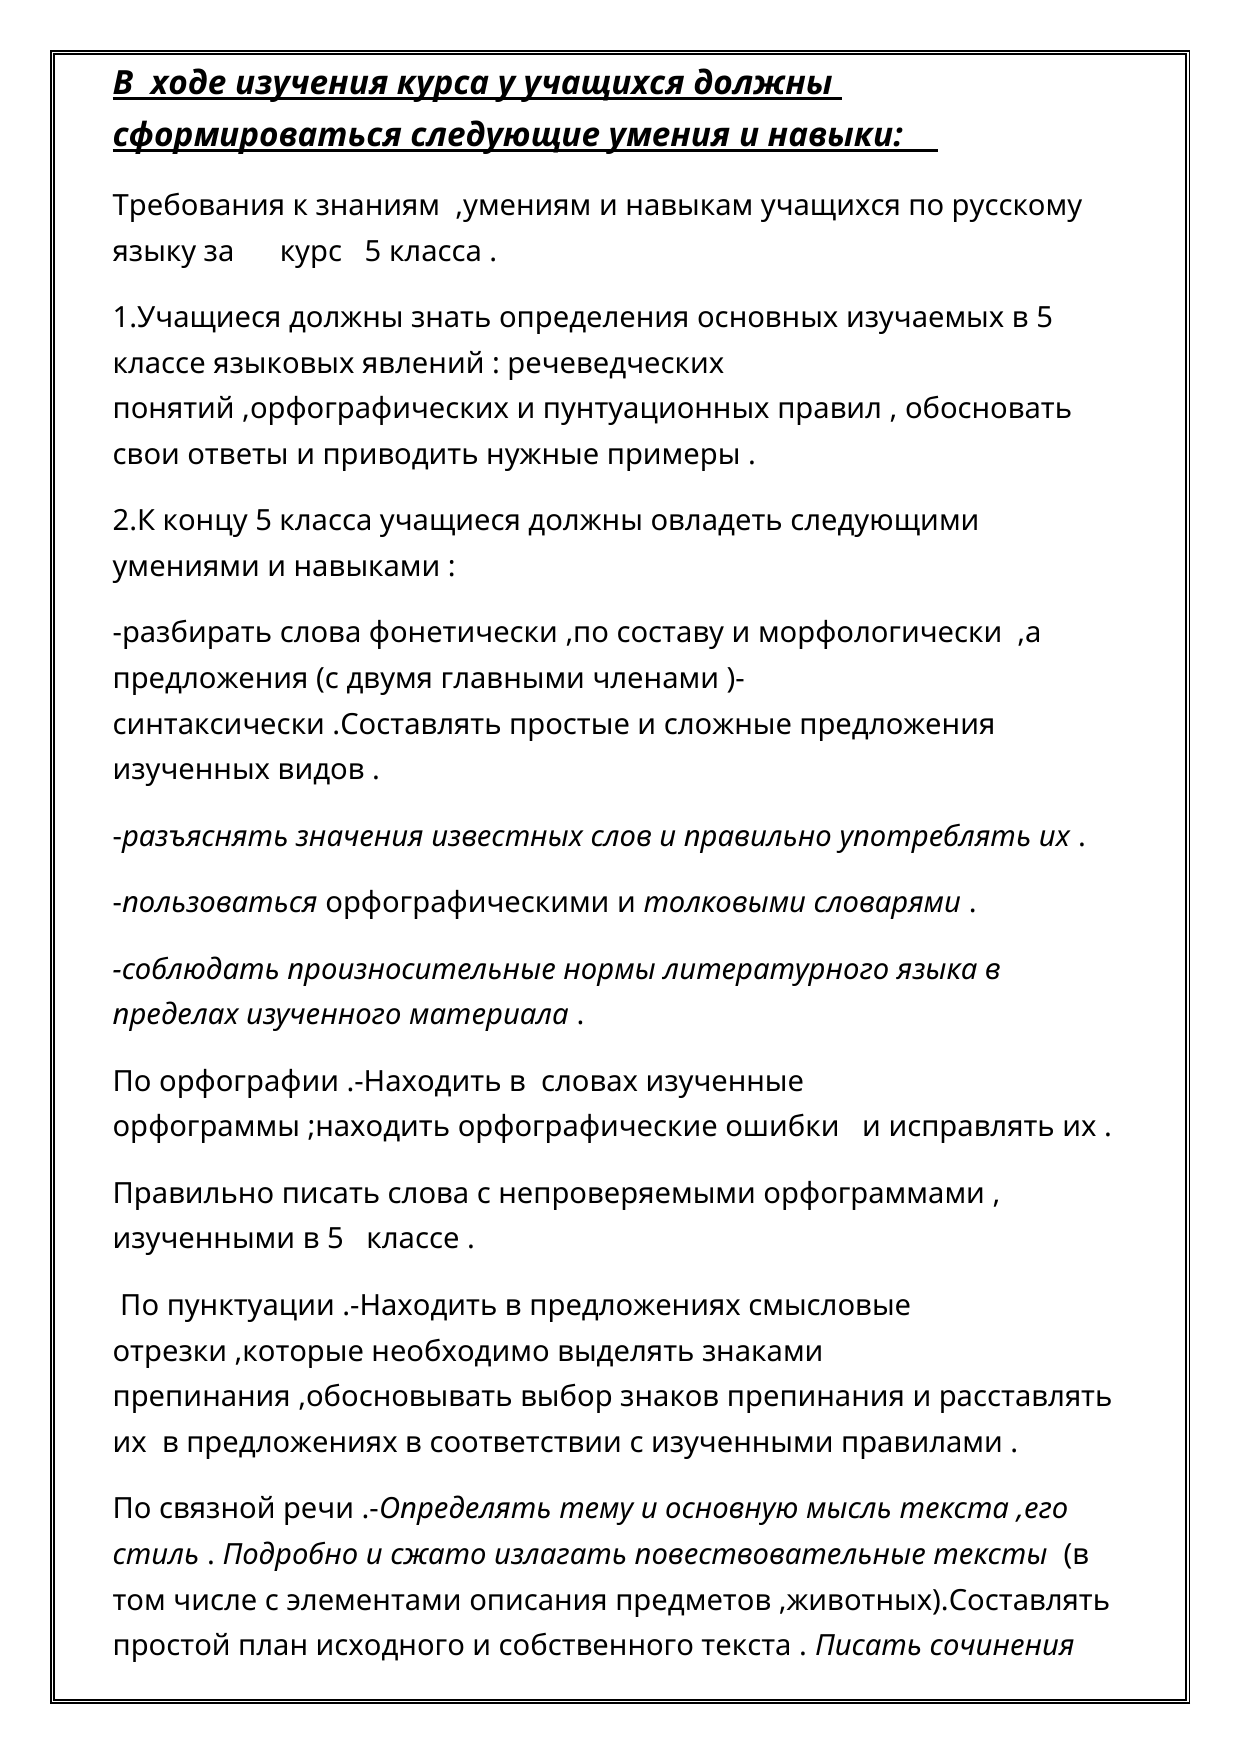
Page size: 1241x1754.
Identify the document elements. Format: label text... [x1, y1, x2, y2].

text Требования к знаниям ,умениям и навыкам учащихся по русскому языку за курс 5 класса . [112, 184, 1128, 269]
text 2.К концу 5 класса учащиеся должны овладеть следующими умениями и навыками : [112, 500, 1128, 585]
text Правильно писать слова с непроверяемыми орфограммами , изученными в 5 классе . [112, 1172, 1128, 1257]
text По орфографии .-Находить в словах изученные орфограммы ;находить орфографические ошибки и исправлять их . [112, 1060, 1128, 1145]
text -соблюдать произносительные нормы литературного языка в пределах изученного материала . [112, 948, 1128, 1033]
text -разъяснять значения известных слов и правильно употреблять их . [112, 815, 1128, 855]
text -пользоваться орфографическими и толковыми словарями . [112, 882, 1128, 921]
text В ходе изучения курса у учащихся должны сформироваться следующие умения и навыки: [112, 59, 1128, 157]
text -разбирать слова фонетически ,по составу и морфологически ,а предложения (с двумя главными членами )-синтаксически .Составлять простые и сложные предложения изученных видов . [112, 612, 1128, 788]
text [112, 1488, 1128, 1664]
text По пунктуации .-Находить в предложениях смысловые отрезки ,которые необходимо выделять знаками препинания ,обосновывать выбор знаков препинания и расставлять их в предложениях в соответствии с изученными правилами . [112, 1284, 1128, 1461]
text 1.Учащиеся должны знать определения основных изучаемых в 5 классе языковых явлений : речеведческих понятий ,орфографических и пунтуационных правил , обосновать свои ответы и приводить нужные примеры . [112, 296, 1128, 473]
